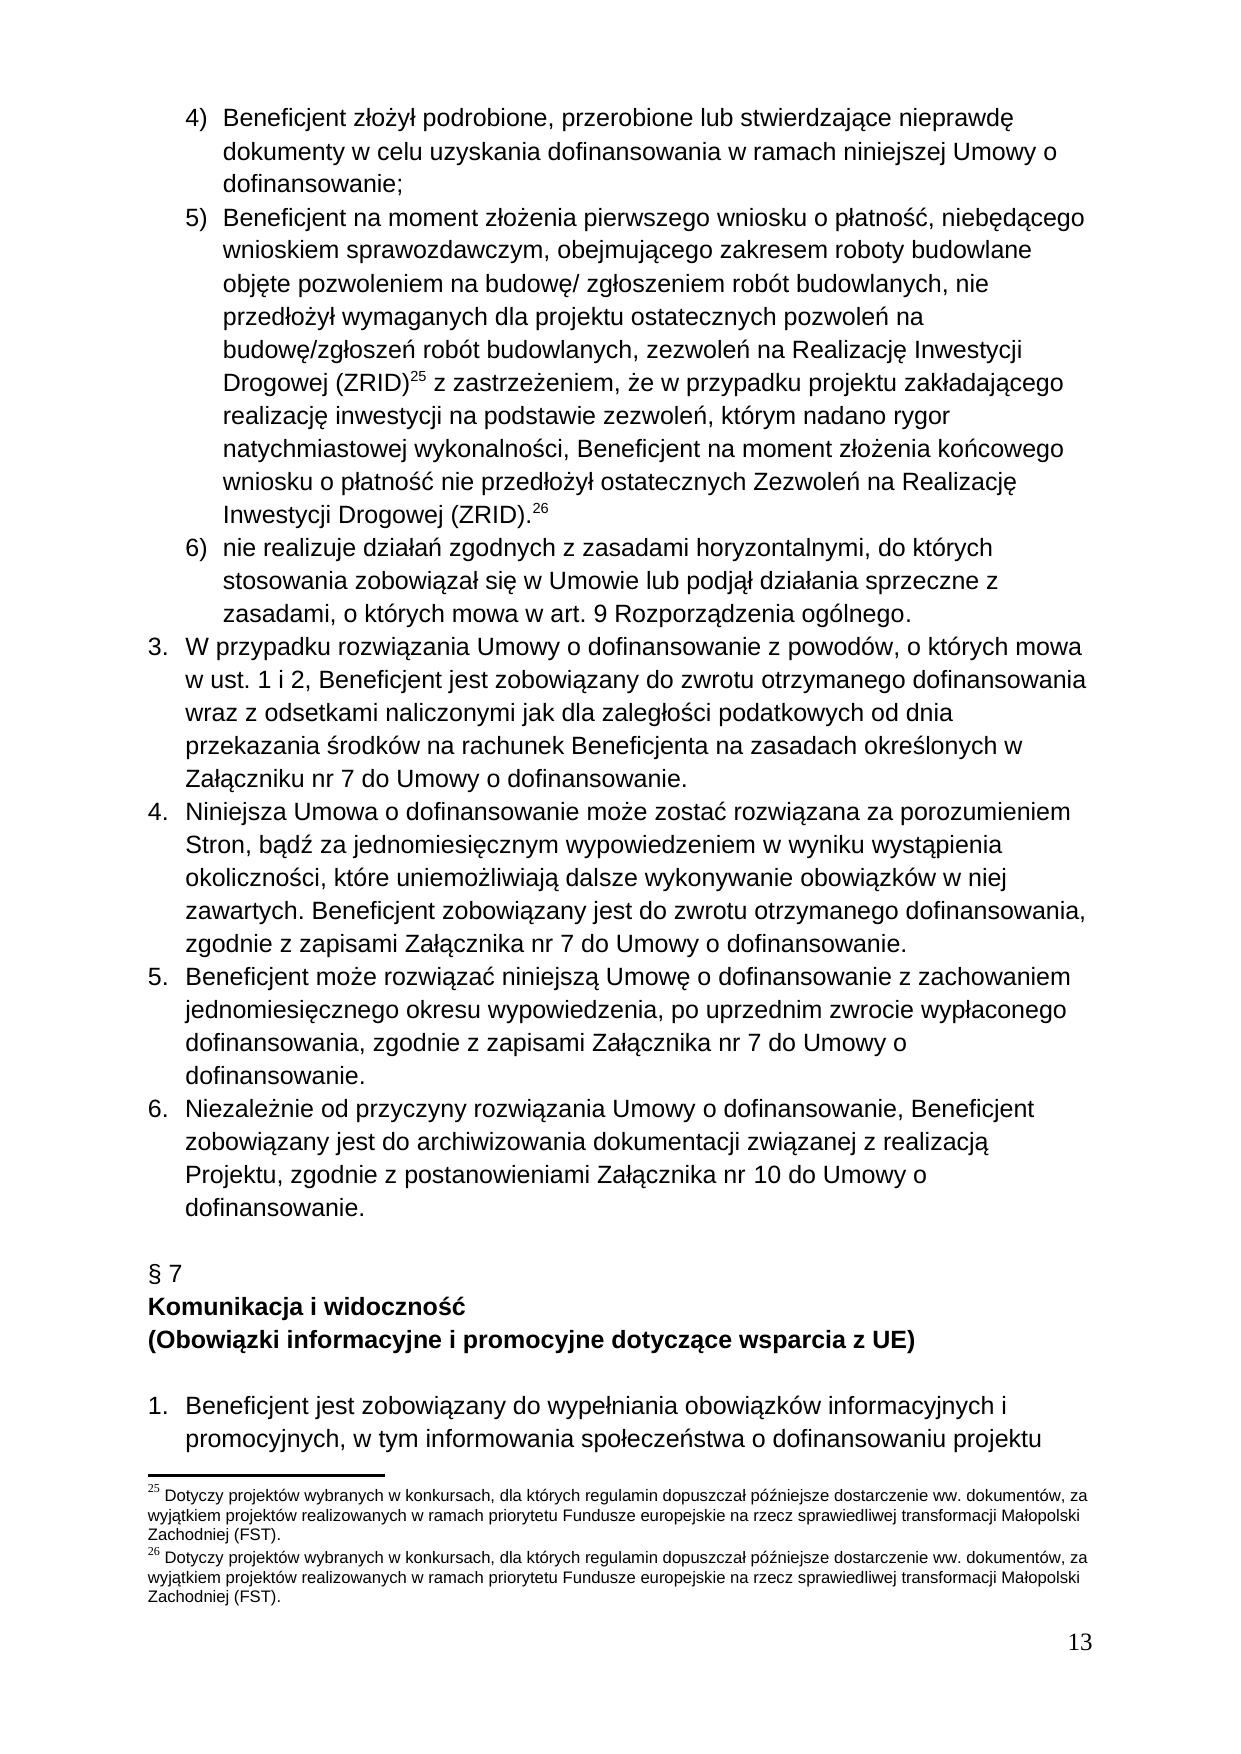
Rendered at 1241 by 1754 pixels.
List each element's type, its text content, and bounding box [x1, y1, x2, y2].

text Komunikacja i widoczność [148, 1292, 1093, 1321]
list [148, 1391, 1093, 1453]
text (Obowiązki informacyjne i promocyjne dotyczące wsparcia z UE) [148, 1325, 1093, 1354]
list Niezależnie od przyczyny rozwiązania Umowy o dofinansowanie, Beneficjent zobowiązany jest do archiwizowania dokumentacji związanej z realizacją Projektu, zgodnie z postanowieniami Załącznika nr 10 do Umowy o dofinansowanie. [148, 1094, 1093, 1222]
list nie realizuje działań zgodnych z zasadami horyzontalnymi, do których stosowania zobowiązał się w Umowie lub podjął działania sprzeczne z zasadami, o których mowa w art. 9 Rozporządzenia ogólnego. [185, 533, 1093, 627]
text § 7 [148, 1259, 1093, 1288]
list Niniejsza Umowa o dofinansowanie może zostać rozwiązana za porozumieniem Stron, bądź za jednomiesięcznym wypowiedzeniem w wyniku wystąpienia okoliczności, które uniemożliwiają dalsze wykonywanie obowiązków w niej zawartych. Beneficjent zobowiązany jest do zwrotu otrzymanego dofinansowania, zgodnie z zapisami Załącznika nr 7 do Umowy o dofinansowanie. [148, 797, 1093, 958]
list W przypadku rozwiązania Umowy o dofinansowanie z powodów, o których mowa w ust. 1 i 2, Beneficjent jest zobowiązany do zwrotu otrzymanego dofinansowania wraz z odsetkami naliczonymi jak dla zaległości podatkowych od dnia przekazania środków na rachunek Beneficjenta na zasadach określonych w Załączniku nr 7 do Umowy o dofinansowanie. [148, 632, 1093, 793]
list Beneficjent na moment złożenia pierwszego wniosku o płatność, niebędącego wnioskiem sprawozdawczym, obejmującego zakresem roboty budowlane objęte pozwoleniem na budowę/ zgłoszeniem robót budowlanych, nie przedłożył wymaganych dla projektu ostatecznych pozwoleń na budowę/zgłoszeń robót budowlanych, zezwoleń na Realizację Inwestycji Drogowej (ZRID) z zastrzeżeniem, że w przypadku projektu zakładającego realizację inwestycji na podstawie zezwoleń, którym nadano rygor natychmiastowej wykonalności, Beneficjent na moment złożenia końcowego wniosku o płatność nie przedłożył ostatecznych Zezwoleń na Realizację Inwestycji Drogowej (ZRID). [185, 202, 1093, 528]
list Beneficjent złożył podrobione, przerobione lub stwierdzające nieprawdę dokumenty w celu uzyskania dofinansowania w ramach niniejszej Umowy o dofinansowanie; [185, 103, 1093, 198]
list Beneficjent może rozwiązać niniejszą Umowę o dofinansowanie z zachowaniem jednomiesięcznego okresu wypowiedzenia, po uprzednim zwrocie wypłaconego dofinansowania, zgodnie z zapisami Załącznika nr 7 do Umowy o dofinansowanie. [148, 962, 1093, 1090]
